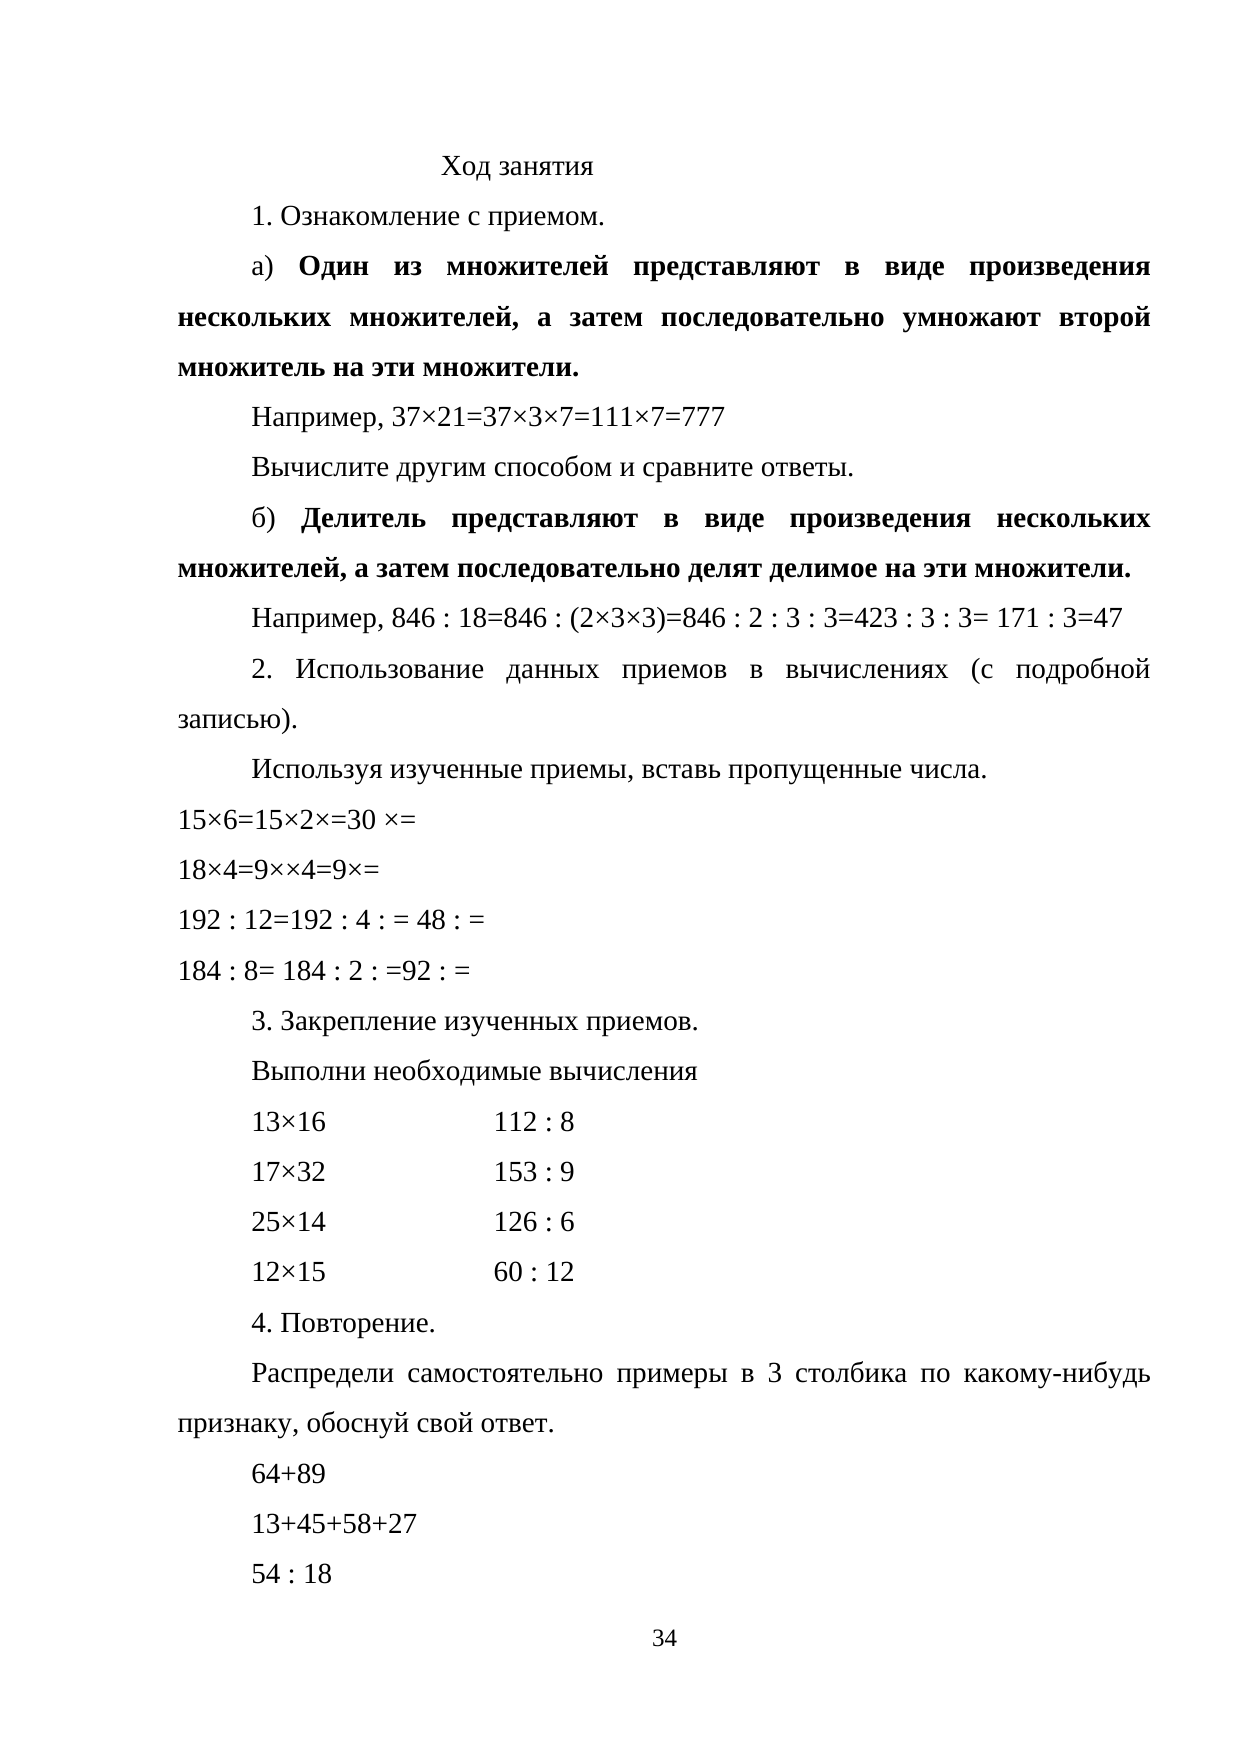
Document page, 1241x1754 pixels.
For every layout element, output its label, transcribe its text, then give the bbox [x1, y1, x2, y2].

text Распредели самостоятельно примеры в 3 столбика по какому-нибудь признаку, обоснуй свой ответ. [177, 1355, 1152, 1439]
text 64+89 [177, 1456, 1152, 1489]
text 13+45+58+27 [177, 1506, 1152, 1540]
text 4. Повторение. [177, 1305, 1152, 1338]
text 2. Использование данных приемов в вычислениях (с подробной записью). [177, 651, 1152, 735]
text 192 : 12=192 : 4 : ⁪= 48 : ⁪=⁪ [177, 902, 1152, 936]
text 54 : 18 [177, 1556, 1152, 1590]
text 184 : 8= 184 : 2 : ⁪=92 : ⁪=⁪ [177, 953, 1152, 986]
text Ход занятия [177, 148, 1152, 181]
text 3. Закрепление изученных приемов. [177, 1003, 1152, 1037]
text 1. Ознакомление с приемом. [177, 198, 1152, 232]
text 18×4=9×⁪×4=9×⁪=⁪ [177, 852, 1152, 886]
text Например, 846 : 18=846 : (2×3×3)=846 : 2 : 3 : 3=423 : 3 : 3= 171 : 3=47 [177, 601, 1152, 634]
text 12×15 60 : 12 [177, 1254, 1152, 1288]
text Используя изученные приемы, вставь пропущенные числа. [177, 751, 1152, 785]
text Например, 37×21=37×3×7=111×7=777 [177, 399, 1152, 433]
text б) Делитель представляют в виде произведения нескольких множителей, а затем последовательно делят делимое на эти множители. [177, 500, 1152, 584]
text 15×6=15×2×⁪=30 ×⁪=⁪ [177, 802, 1152, 835]
text Выполни необходимые вычисления [177, 1053, 1152, 1087]
text 25×14 126 : 6 [177, 1204, 1152, 1238]
text а) Один из множителей представляют в виде произведения нескольких множителей, а затем последовательно умножают второй множитель на эти множители. [177, 248, 1152, 382]
text Вычислите другим способом и сравните ответы. [177, 449, 1152, 483]
text 13×16 112 : 8 [177, 1104, 1152, 1137]
text 17×32 153 : 9 [177, 1154, 1152, 1187]
